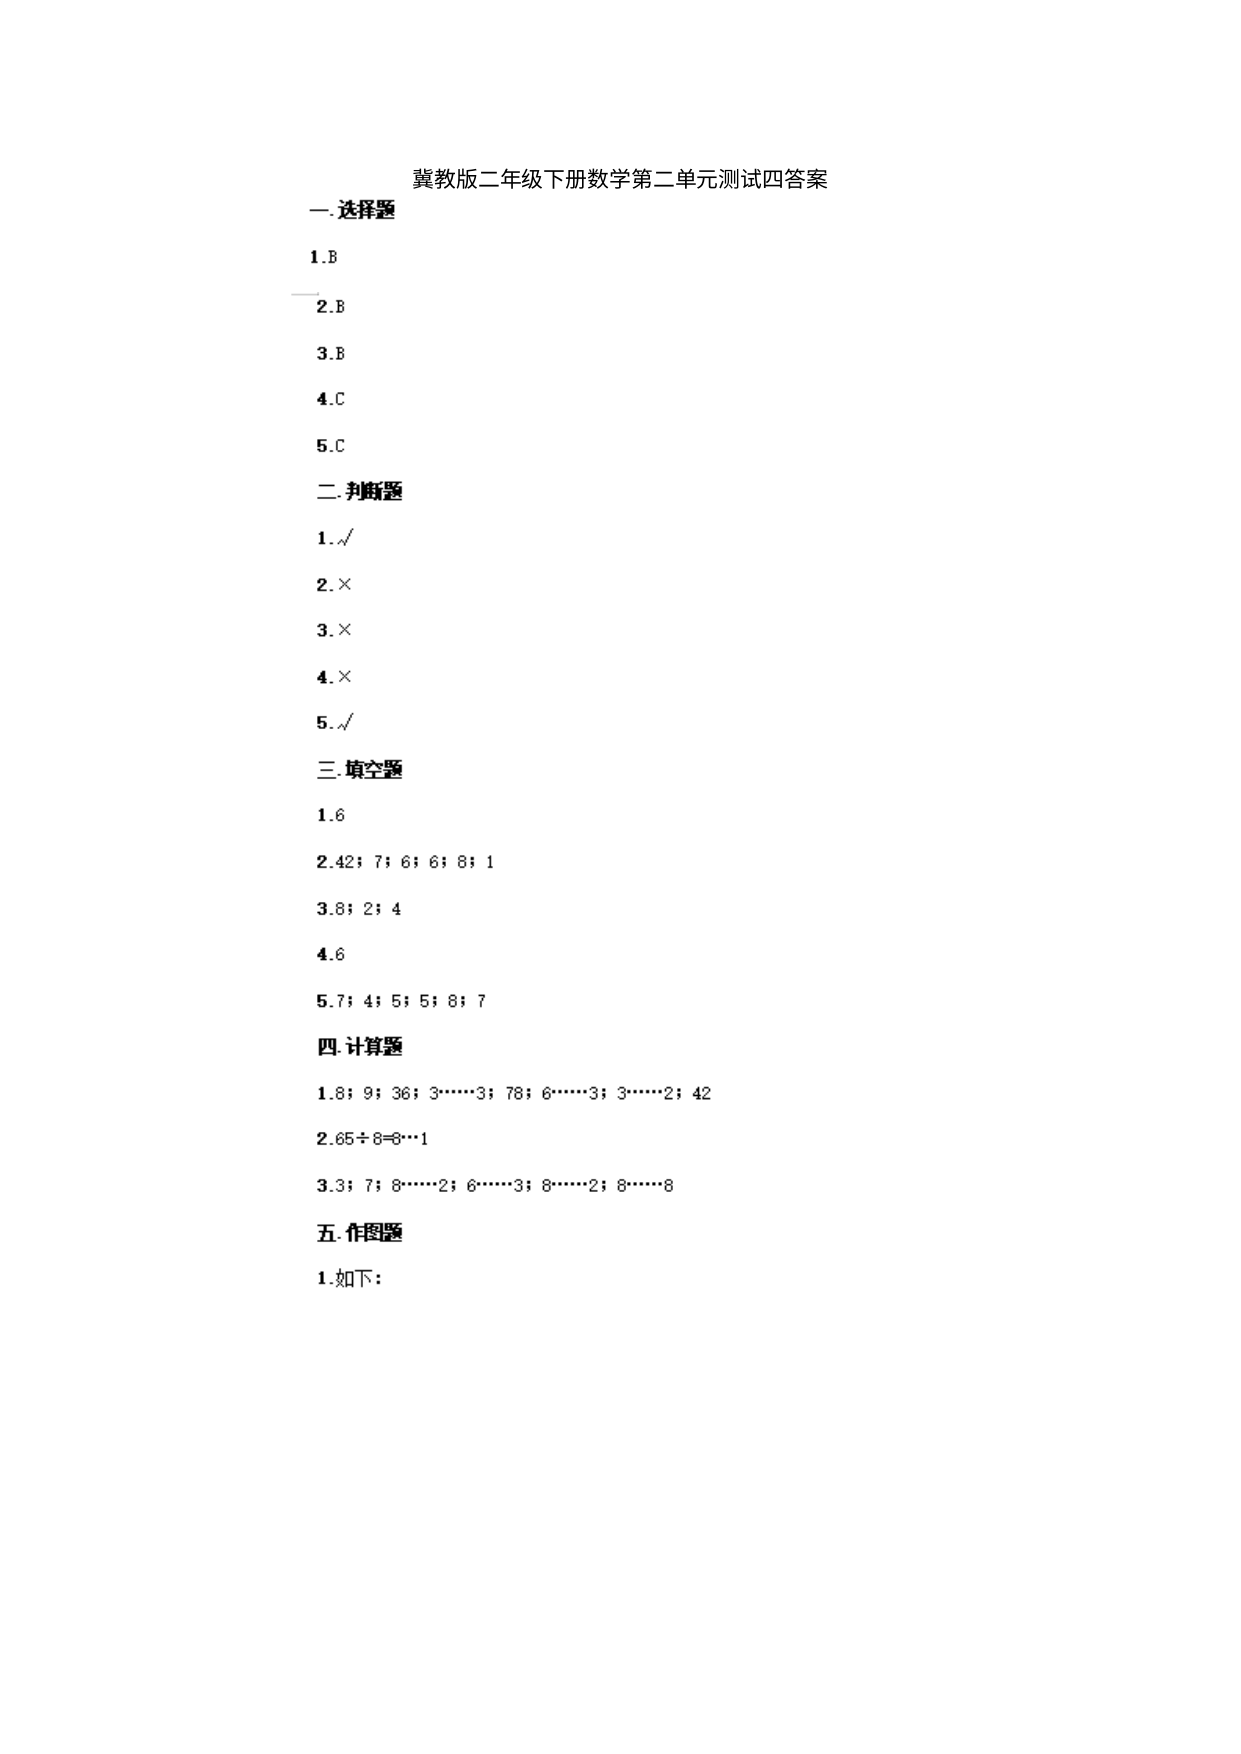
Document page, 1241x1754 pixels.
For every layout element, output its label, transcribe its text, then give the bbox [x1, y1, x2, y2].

picture [285, 194, 955, 279]
text 冀教版二年级下册数学第二单元测试四答案 [187, 162, 1053, 194]
picture [291, 292, 949, 1314]
